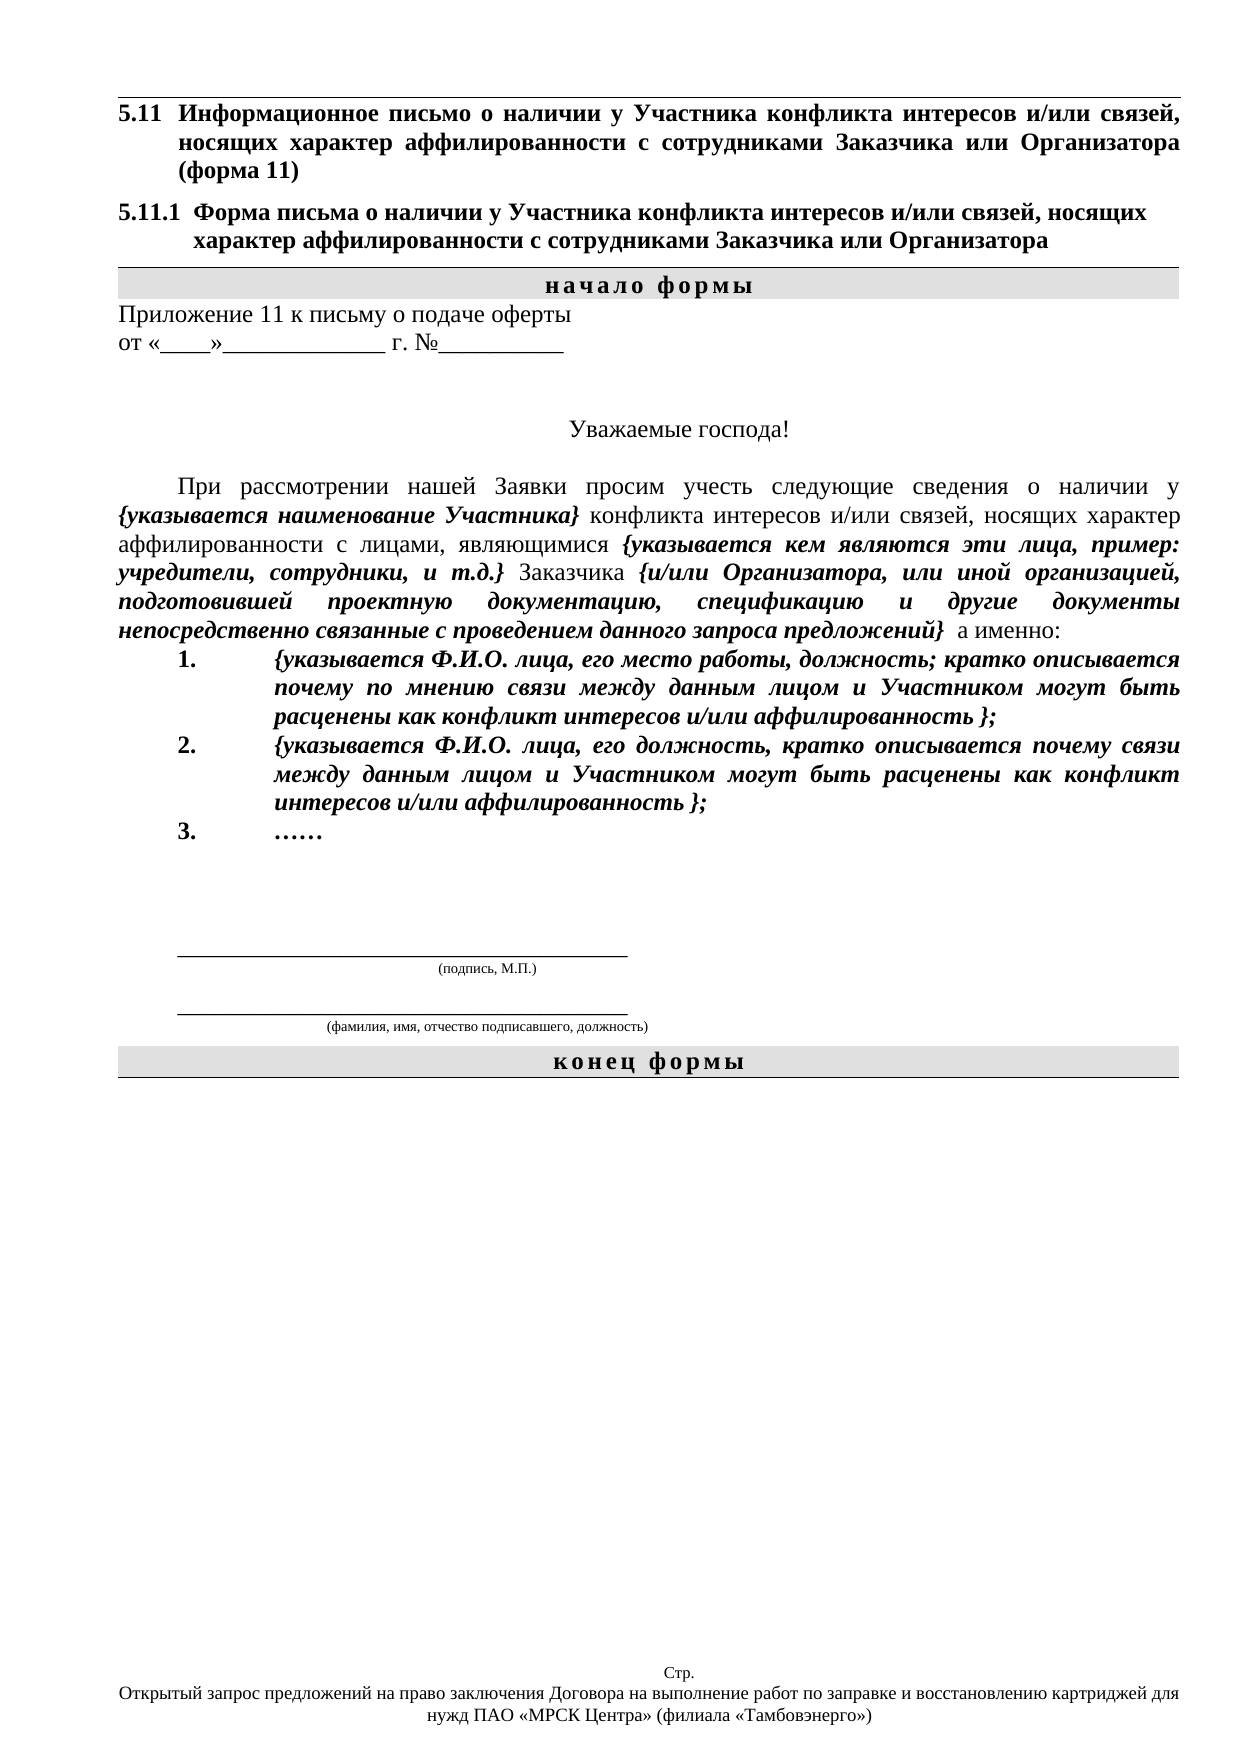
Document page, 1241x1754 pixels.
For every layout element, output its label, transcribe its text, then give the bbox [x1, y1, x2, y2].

list {указывается Ф.И.О. лица, его должность, кратко описывается почему связи между данным лицом и Участником могут быть расценены как конфликт интересов и/или аффилированность }; [177, 730, 1181, 816]
text (фамилия, имя, отчество подписавшего, должность) [118, 1017, 797, 1046]
subtitle Форма письма о наличии у Участника конфликта интересов и/или связей, носящих характер аффилированности с сотрудниками Заказчика или Организатора [118, 197, 1181, 254]
text начало формы [118, 268, 1179, 299]
list {указывается Ф.И.О. лица, его место работы, должность; кратко описывается почему по мнению связи между данным лицом и Участником могут быть расценены как конфликт интересов и/или аффилированность }; [177, 644, 1181, 730]
text (подпись, М.П.) [118, 960, 797, 989]
subtitle Информационное письмо о наличии у Участника конфликта интересов и/или связей, носящих характер аффилированности с сотрудниками Заказчика или Организатора (форма 11) [118, 98, 1181, 184]
list …… [177, 816, 1181, 845]
text ____________________________________ [118, 989, 1181, 1017]
text ____________________________________ [118, 931, 1181, 960]
text При рассмотрении нашей Заявки просим учесть следующие сведения о наличии у {указывается наименование Участника} конфликта интересов и/или связей, носящих характер аффилированности с лицами, являющимися {указывается кем являются эти лица, пример: учредители, сотрудники, и т.д.} Заказчика {и/или Организатора, или иной организацией, подготовившей проектную документацию, спецификацию и другие документы непосредственно связанные с проведением данного запроса предложений} а именно: [118, 471, 1181, 644]
text Приложение 11 к письму о подаче оферты от «____»_____________ г. №__________ [118, 299, 1181, 356]
text Уважаемые господа! [118, 414, 1181, 442]
text конец формы [118, 1046, 1179, 1077]
